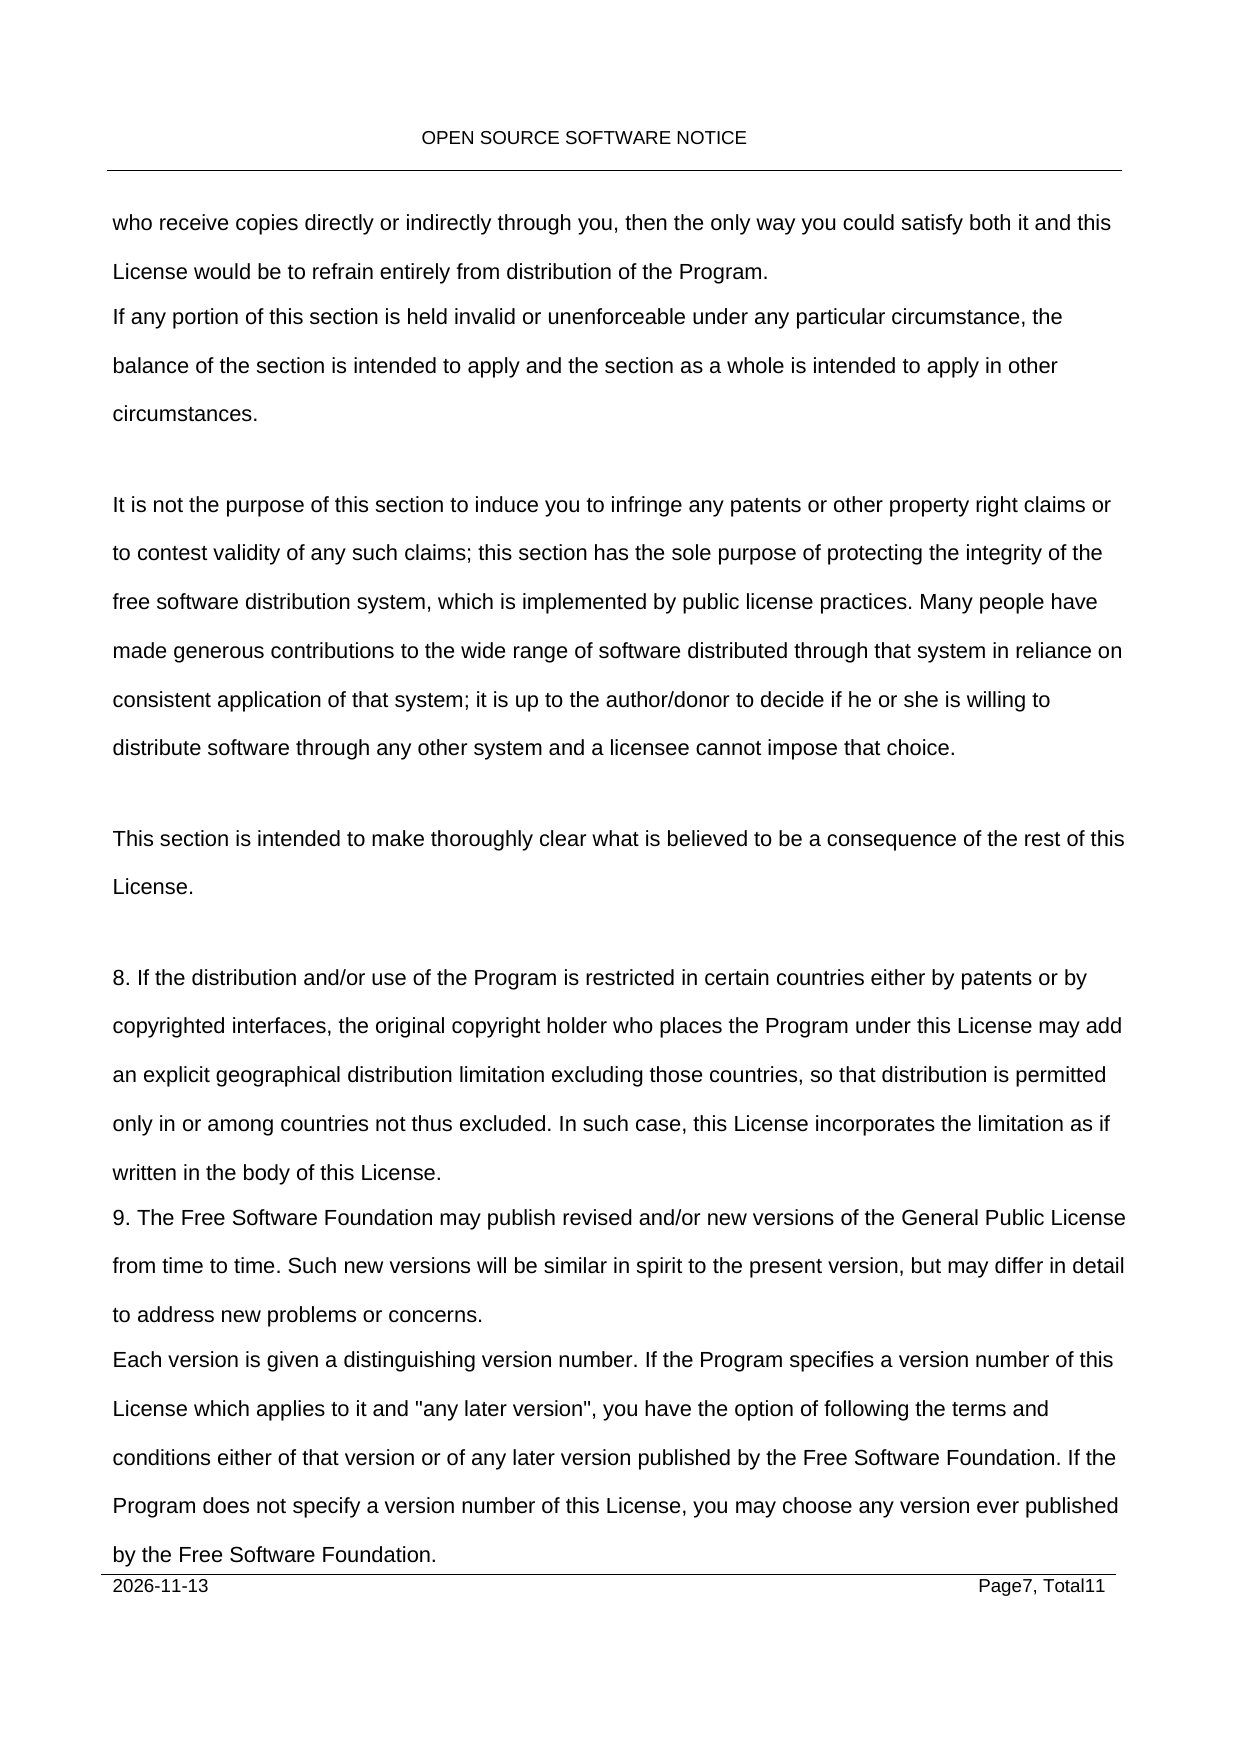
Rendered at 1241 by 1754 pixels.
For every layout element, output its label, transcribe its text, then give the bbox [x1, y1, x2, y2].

text It is not the purpose of this section to induce you to infringe any patents or other property right claims or to contest validity of any such claims; this section has the sole purpose of protecting the integrity of the free software distribution system, which is implemented by public license practices. Many people have made generous contributions to the wide range of software distributed through that system in reliance on consistent application of that system; it is up to the author/donor to decide if he or she is willing to distribute software through any other system and a licensee cannot impose that choice. [112, 488, 1128, 764]
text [112, 206, 1128, 288]
text This section is intended to make thoroughly clear what is believed to be a consequence of the rest of this License. [112, 822, 1128, 903]
text Each version is given a distinguishing version number. If the Program specifies a version number of this License which applies to it and "any later version", you have the option of following the terms and conditions either of that version or of any later version published by the Free Software Foundation. If the Program does not specify a version number of this License, you may choose any version ever published by the Free Software Foundation. [112, 1343, 1128, 1571]
text 9. The Free Software Foundation may publish revised and/or new versions of the General Public License from time to time. Such new versions will be similar in spirit to the present version, but may differ in detail to address new problems or concerns. [112, 1201, 1128, 1331]
text If any portion of this section is held invalid or unenforceable under any particular circumstance, the balance of the section is intended to apply and the section as a whole is intended to apply in other circumstances. [112, 300, 1128, 430]
text 8. If the distribution and/or use of the Program is restricted in certain countries either by patents or by copyrighted interfaces, the original copyright holder who places the Program under this License may add an explicit geographical distribution limitation excluding those countries, so that distribution is permitted only in or among countries not thus excluded. In such case, this License incorporates the limitation as if written in the body of this License. [112, 961, 1128, 1188]
